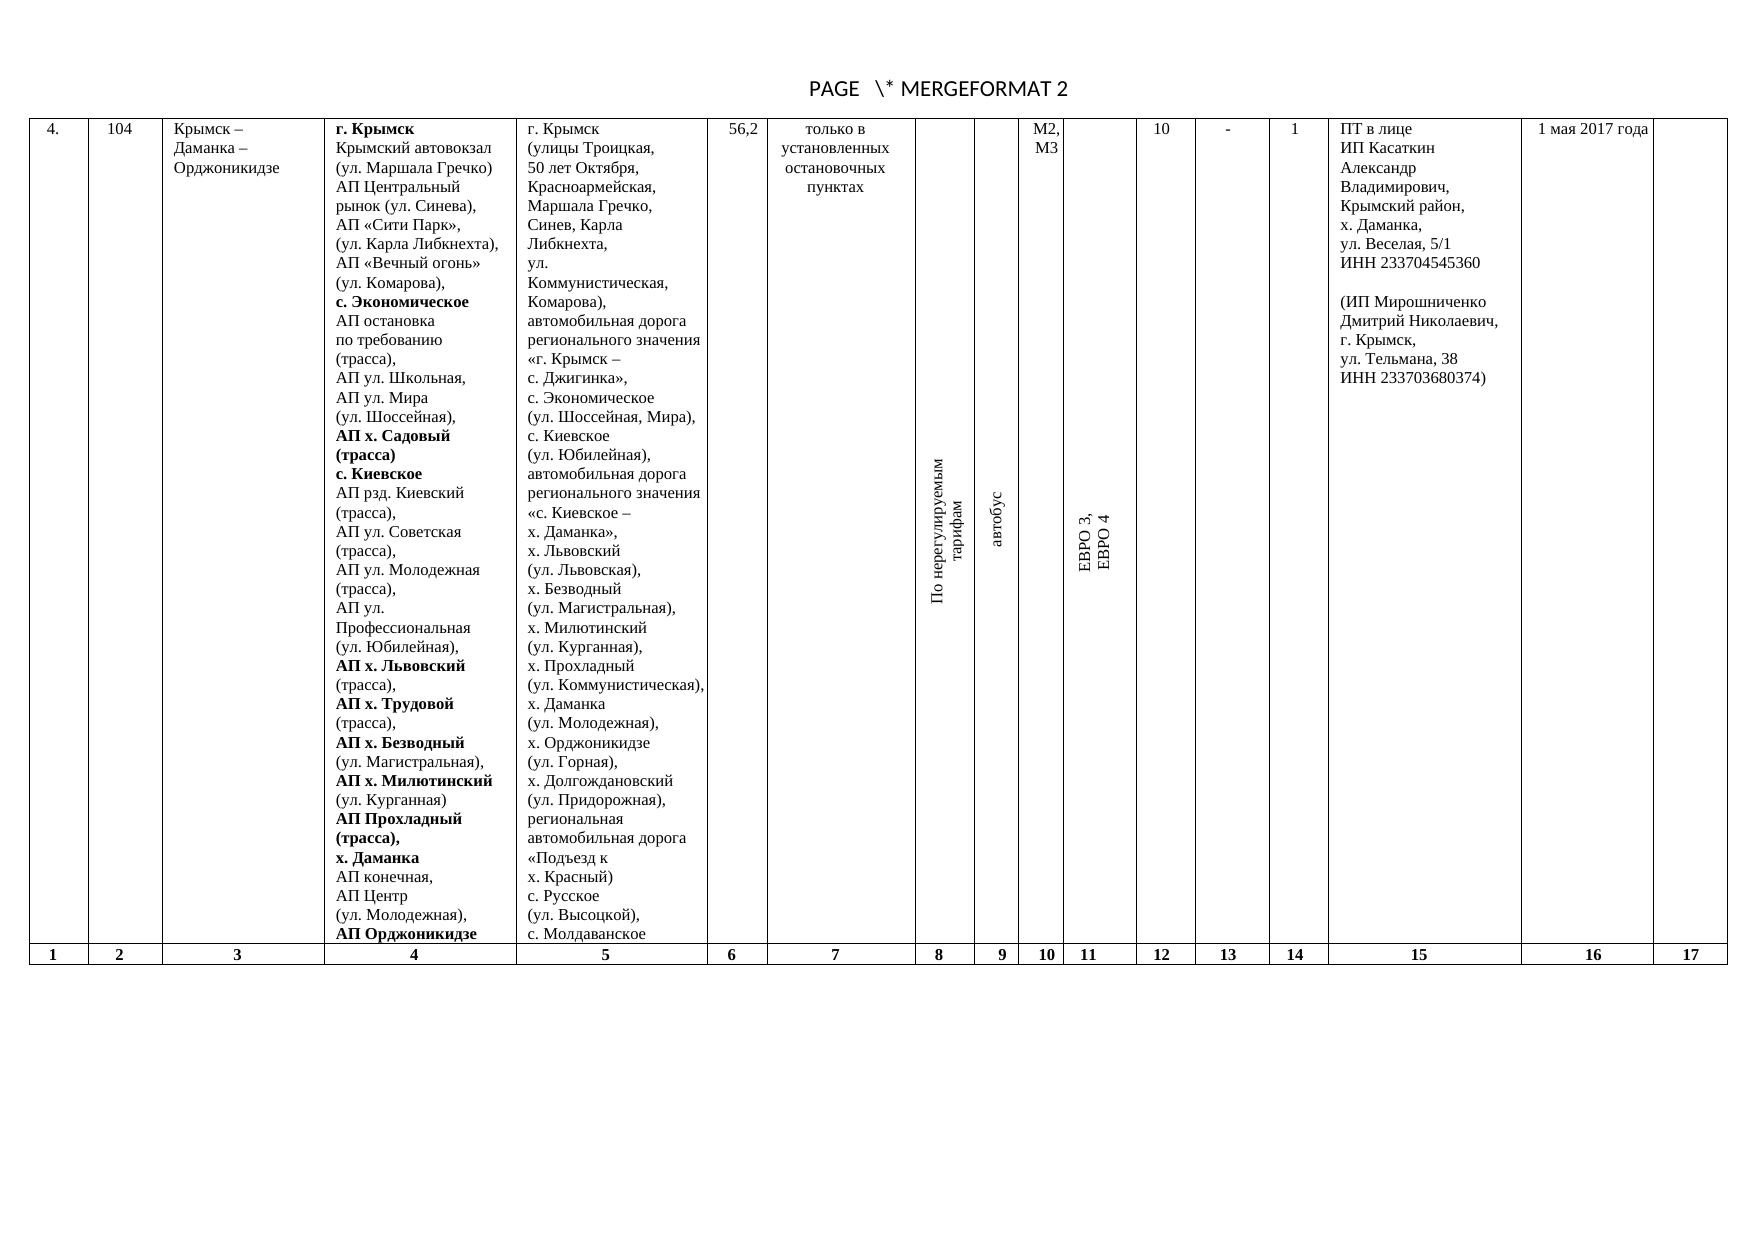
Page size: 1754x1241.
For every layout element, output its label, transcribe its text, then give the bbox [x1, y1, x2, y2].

table_cell 2 [89, 944, 162, 963]
table_cell 12 [1137, 944, 1195, 963]
table_cell 10 [1019, 944, 1063, 963]
table_cell 17 [1654, 944, 1727, 963]
table_cell 4. [30, 119, 88, 943]
table_cell 3 [163, 944, 324, 963]
table_cell 4 [325, 944, 516, 963]
table_cell г. Крымск (улицы Троицкая, 50 лет Октября, Красноармейская, Маршала Гречко, Синев, Карла Либкнехта, ул. Коммунистическая, Комарова), автомобильная дорога регионального значения «г. Крымск – с. Джигинка», с. Экономическое (ул. Шоссейная, Мира), с. Киевское (ул. Юбилейная), автомобильная дорога регионального значения «с. Киевское – х. Даманка», х. Львовский (ул. Львовская), х. Безводный (ул. Магистральная), х. Милютинский (ул. Курганная), х. Прохладный (ул. Коммунистическая), х. Даманка (ул. Молодежная), х. Орджоникидзе (ул. Горная), х. Долгождановский (ул. Придорожная), региональная автомобильная дорога «Подъезд к х. Красный) с. Русское (ул. Высоцкой), с. Молдаванское [517, 119, 707, 943]
table_cell - [1196, 119, 1269, 943]
table_cell 15 [1329, 944, 1521, 963]
table_cell ЕВРО 3, ЕВРО 4 [1064, 119, 1136, 943]
table_cell 104 [89, 119, 162, 943]
table_cell 5 [517, 944, 707, 963]
table_cell 1 [1270, 119, 1328, 943]
table_cell 13 [1196, 944, 1269, 963]
table_cell 16 [1522, 944, 1653, 963]
table_cell 1 [30, 944, 88, 963]
table_cell 10 [1137, 119, 1195, 943]
table_cell автобус [975, 119, 1018, 943]
table_cell 14 [1270, 944, 1328, 963]
table_cell 11 [1064, 944, 1136, 963]
table_cell только в установленных остановочных пунктах [768, 119, 915, 943]
table_cell 1 мая 2017 года [1522, 119, 1653, 943]
table_cell 6 [708, 944, 767, 963]
table_cell г. Крымск Крымский автовокзал (ул. Маршала Гречко) АП Центральный рынок (ул. Синева), АП «Сити Парк», (ул. Карла Либкнехта), АП «Вечный огонь» (ул. Комарова), с. Экономическое АП остановка по требованию (трасса), АП ул. Школьная, АП ул. Мира (ул. Шоссейная), АП х. Садовый (трасса) с. Киевское АП рзд. Киевский (трасса), АП ул. Советская (трасса), АП ул. Молодежная (трасса), АП ул. Профессиональная (ул. Юбилейная), АП х. Львовский (трасса), АП х. Трудовой (трасса), АП х. Безводный (ул. Магистральная), АП х. Милютинский (ул. Курганная) АП Прохладный (трасса), х. Даманка АП конечная, АП Центр (ул. Молодежная), АП Орджоникидзе [325, 119, 516, 943]
table_cell Крымск – Даманка – Орджоникидзе [163, 119, 324, 943]
table_cell 8 [916, 944, 974, 963]
table_cell М2, М3 [1019, 119, 1063, 943]
table_cell [1654, 119, 1727, 943]
table_cell По нерегулируемым тарифам [916, 119, 974, 943]
table_cell ПТ в лице ИП Касаткин Александр Владимирович, Крымский район, х. Даманка, ул. Веселая, 5/1 ИНН 233704545360 (ИП Мирошниченко Дмитрий Николаевич, г. Крымск, ул. Тельмана, 38 ИНН 233703680374) [1329, 119, 1521, 943]
table_cell 7 [768, 944, 915, 963]
table_cell 9 [975, 944, 1018, 963]
table_cell 56,2 [708, 119, 767, 943]
